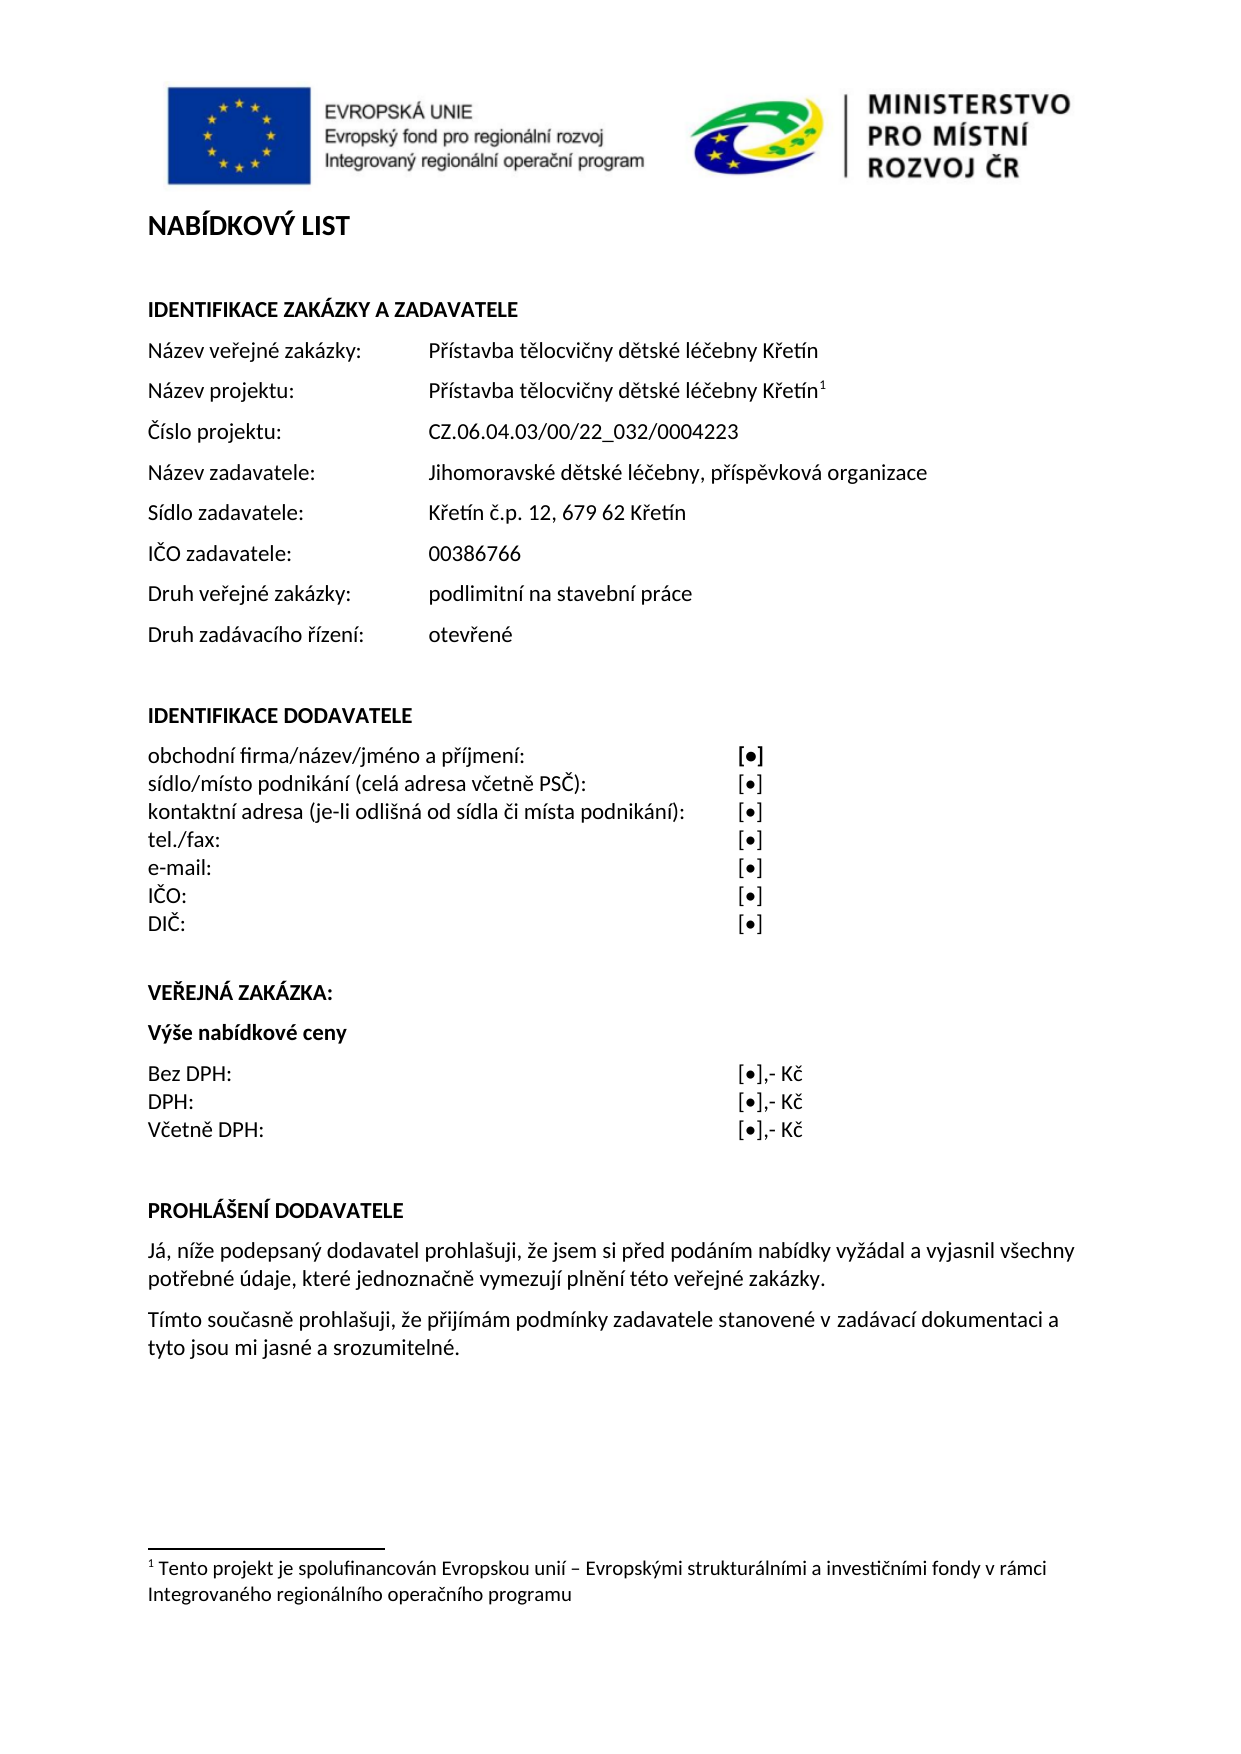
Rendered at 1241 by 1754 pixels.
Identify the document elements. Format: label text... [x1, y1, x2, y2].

text Tímto současně prohlašuji, že přijímám podmínky zadavatele stanovené v zadávací dokumentaci a tyto jsou mi jasné a srozumitelné. [148, 1305, 1093, 1361]
text Název veřejné zakázky: Přístavba tělocvičny dětské léčebny Křetín [148, 336, 1093, 364]
text Bez DPH: [•],- Kč [148, 1059, 1093, 1087]
text tel./fax: [•] [148, 825, 1093, 853]
text IDENTIFIKACE DODAVATELE [148, 701, 1093, 729]
text DPH: [•],- Kč [148, 1087, 1093, 1115]
text sídlo/místo podnikání (celá adresa včetně PSČ): [•] [148, 769, 1093, 797]
text e-mail: [•] [148, 853, 1093, 881]
text DIČ: [•] [148, 909, 1093, 937]
text Název zadavatele: Jihomoravské dětské léčebny, příspěvková organizace [148, 458, 1093, 486]
text Název projektu: Přístavba tělocvičny dětské léčebny Křetín [148, 377, 1093, 404]
text obchodní firma/název/jméno a příjmení: [•] [148, 741, 1093, 769]
text Sídlo zadavatele: Křetín č.p. 12, 679 62 Křetín [148, 498, 1093, 526]
text IDENTIFIKACE ZAKÁZKY A ZADAVATELE [148, 296, 1093, 323]
text Včetně DPH: [•],- Kč [148, 1115, 1093, 1143]
text IČO zadavatele: 00386766 [148, 539, 1093, 567]
text PROHLÁŠENÍ DODAVATELE [148, 1196, 1093, 1224]
text IČO: [•] [148, 881, 1093, 909]
text Výše nabídkové ceny [148, 1018, 1093, 1046]
text NABÍDKOVÝ LIST [148, 207, 1093, 242]
text Druh zadávacího řízení: otevřené [148, 620, 1093, 648]
text Číslo projektu: CZ.06.04.03/00/22_032/0004223 [148, 417, 1093, 445]
text VEŘEJNÁ ZAKÁZKA: [148, 978, 1093, 1006]
picture [147, 73, 1093, 207]
text kontaktní adresa (je-li odlišná od sídla či místa podnikání): [•] [148, 797, 1093, 825]
text Druh veřejné zakázky: podlimitní na stavební práce [148, 579, 1093, 607]
text Já, níže podepsaný dodavatel prohlašuji, že jsem si před podáním nabídky vyžádal a vyjasnil všechny potřebné údaje, které jednoznačně vymezují plnění této veřejné zakázky. [148, 1237, 1093, 1293]
